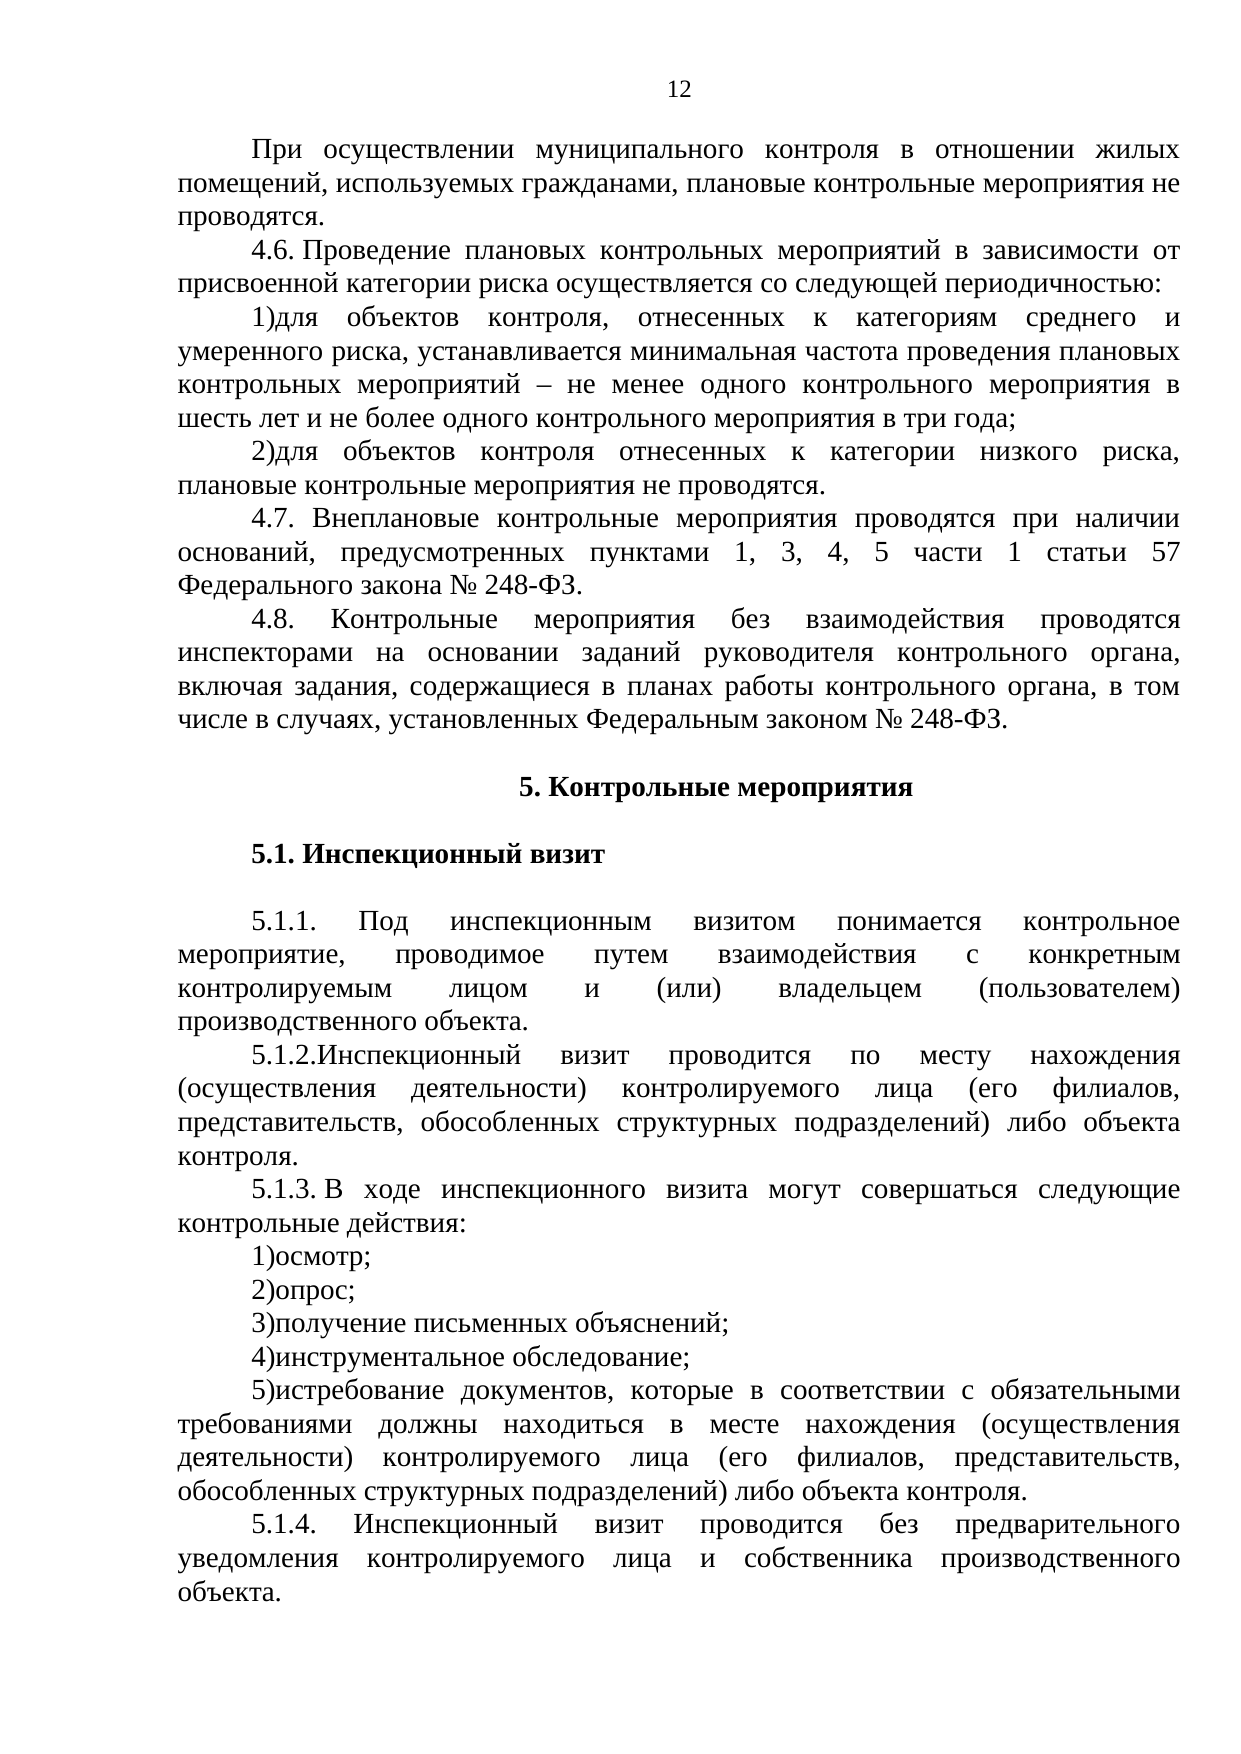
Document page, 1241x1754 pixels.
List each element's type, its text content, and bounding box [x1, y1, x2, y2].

text 4.6. Проведение плановых контрольных мероприятий в зависимости от присвоенной категории риска осуществляется со следующей периодичностью: [177, 232, 1181, 299]
text 5. Контрольные мероприятия [177, 769, 1181, 802]
text 5.1. Инспекционный визит [177, 836, 1181, 869]
text 2)опрос; [177, 1272, 1181, 1305]
text 4)инструментальное обследование; [177, 1339, 1181, 1372]
text 4.8. Контрольные мероприятия без взаимодействия проводятся инспекторами на основании заданий руководителя контрольного органа, включая задания, содержащиеся в планах работы контрольного органа, в том числе в случаях, установленных Федеральным законом № 248-ФЗ. [177, 601, 1181, 735]
text 5)истребование документов, которые в соответствии с обязательными требованиями должны находиться в месте нахождения (осуществления деятельности) контролируемого лица (его филиалов, представительств, обособленных структурных подразделений) либо объекта контроля. [177, 1372, 1181, 1507]
text 4.7. Внеплановые контрольные мероприятия проводятся при наличии оснований, предусмотренных пунктами 1, 3, 4, 5 части 1 статьи 57 Федерального закона № 248-ФЗ. [177, 500, 1181, 601]
text 1)для объектов контроля, отнесенных к категориям среднего и умеренного риска, устанавливается минимальная частота проведения плановых контрольных мероприятий – не менее одного контрольного мероприятия в шесть лет и не более одного контрольного мероприятия в три года; [177, 299, 1181, 433]
text 5.1.4. Инспекционный визит проводится без предварительного уведомления контролируемого лица и собственника производственного объекта. [177, 1507, 1181, 1607]
text 5.1.1. Под инспекционным визитом понимается контрольное мероприятие, проводимое путем взаимодействия с конкретным контролируемым лицом и (или) владельцем (пользователем) производственного объекта. [177, 903, 1181, 1037]
text 5.1.3. В ходе инспекционного визита могут совершаться следующие контрольные действия: [177, 1171, 1181, 1238]
text 5.1.2.Инспекционный визит проводится по месту нахождения (осуществления деятельности) контролируемого лица (его филиалов, представительств, обособленных структурных подразделений) либо объекта контроля. [177, 1037, 1181, 1171]
text 2)для объектов контроля отнесенных к категории низкого риска, плановые контрольные мероприятия не проводятся. [177, 433, 1181, 500]
text 3)получение письменных объяснений; [177, 1305, 1181, 1339]
text При осуществлении муниципального контроля в отношении жилых помещений, используемых гражданами, плановые контрольные мероприятия не проводятся. [177, 131, 1181, 232]
text 1)осмотр; [177, 1238, 1181, 1272]
